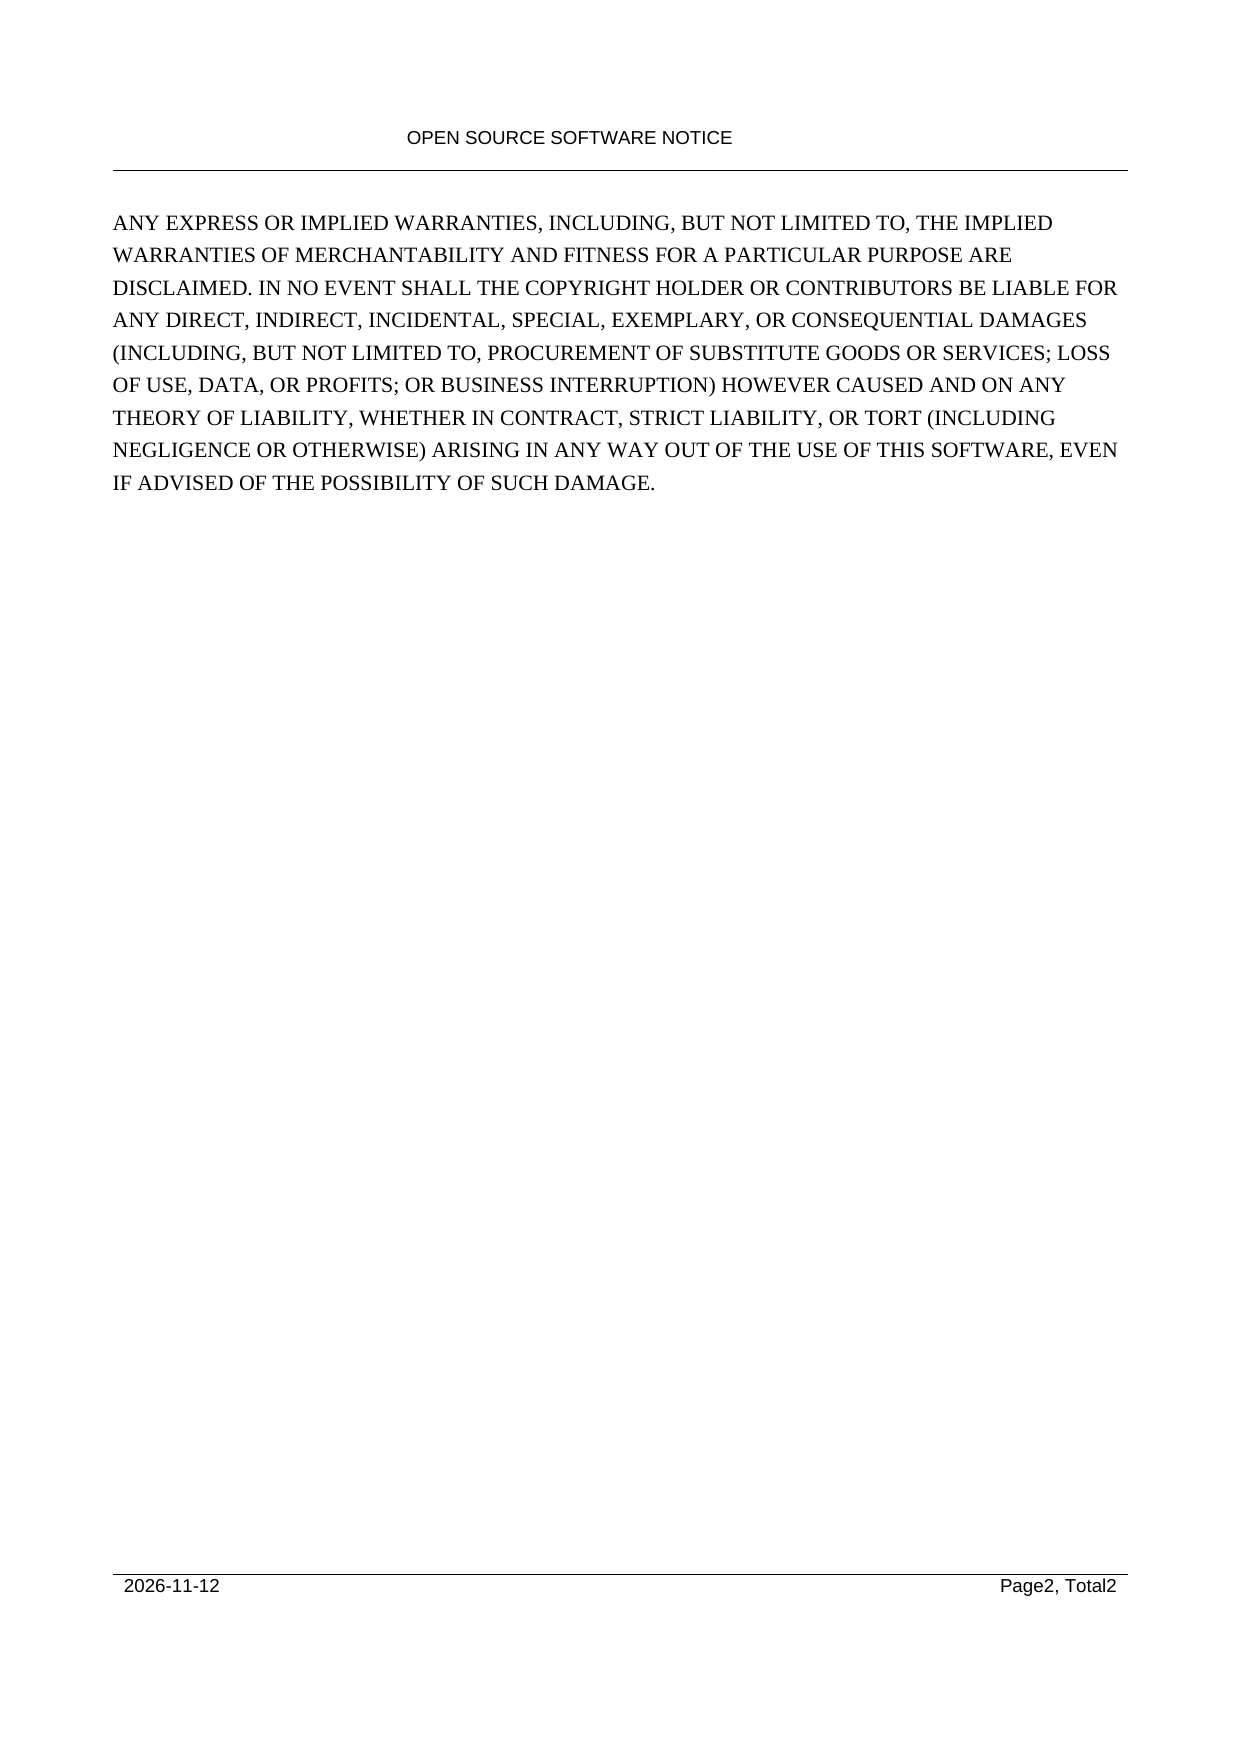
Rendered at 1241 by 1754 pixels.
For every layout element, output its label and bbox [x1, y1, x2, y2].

text [112, 206, 1128, 531]
